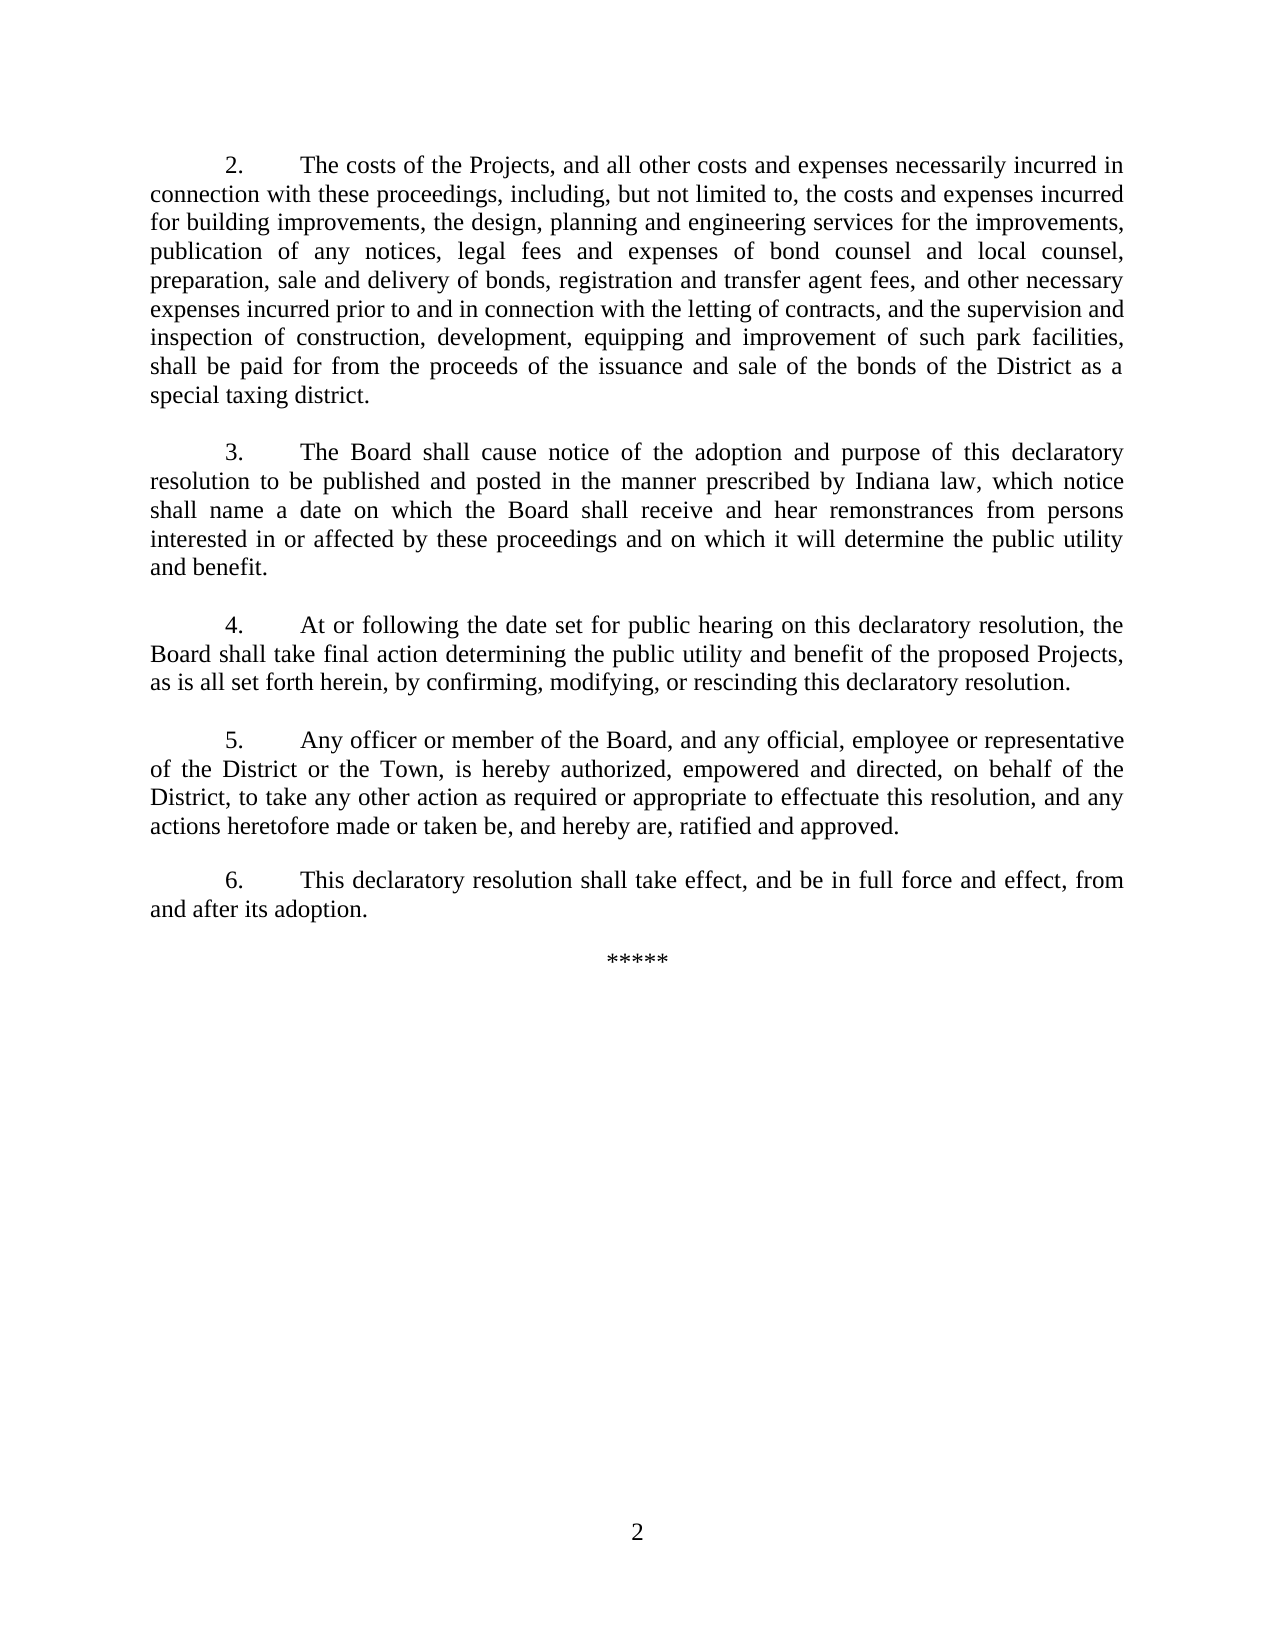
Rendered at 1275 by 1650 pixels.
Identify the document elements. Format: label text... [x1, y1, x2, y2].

list 6. This declaratory resolution shall take effect, and be in full force and effect, from and after its adoption. [150, 865, 1125, 922]
text 4. At or following the date set for public hearing on this declaratory resolution, the Board shall take final action determining the public utility and benefit of the proposed Projects, as is all set forth herein, by confirming, modifying, or rescinding this declaratory resolution. [150, 610, 1125, 696]
text 3. The Board shall cause notice of the adoption and purpose of this declaratory resolution to be published and posted in the manner prescribed by Indiana law, which notice shall name a date on which the Board shall receive and hear remonstrances from persons interested in or affected by these proceedings and on which it will determine the public utility and benefit. [150, 437, 1125, 581]
text 2. The costs of the Projects, and all other costs and expenses necessarily incurred in connection with these proceedings, including, but not limited to, the costs and expenses incurred for building improvements, the design, planning and engineering services for the improvements, publication of any notices, legal fees and expenses of bond counsel and local counsel, preparation, sale and delivery of bonds, registration and transfer agent fees, and other necessary expenses incurred prior to and in connection with the letting of contracts, and the supervision and inspection of construction, development, equipping and improvement of such park facilities, shall be paid for from the proceeds of the issuance and sale of the bonds of the District as a special taxing district. [150, 150, 1125, 409]
list ***** [150, 947, 1125, 976]
list 5. Any officer or member of the Board, and any official, employee or representative of the District or the Town, is hereby authorized, empowered and directed, on behalf of the District, to take any other action as required or appropriate to effectuate this resolution, and any actions heretofore made or taken be, and hereby are, ratified and approved. [150, 725, 1125, 840]
